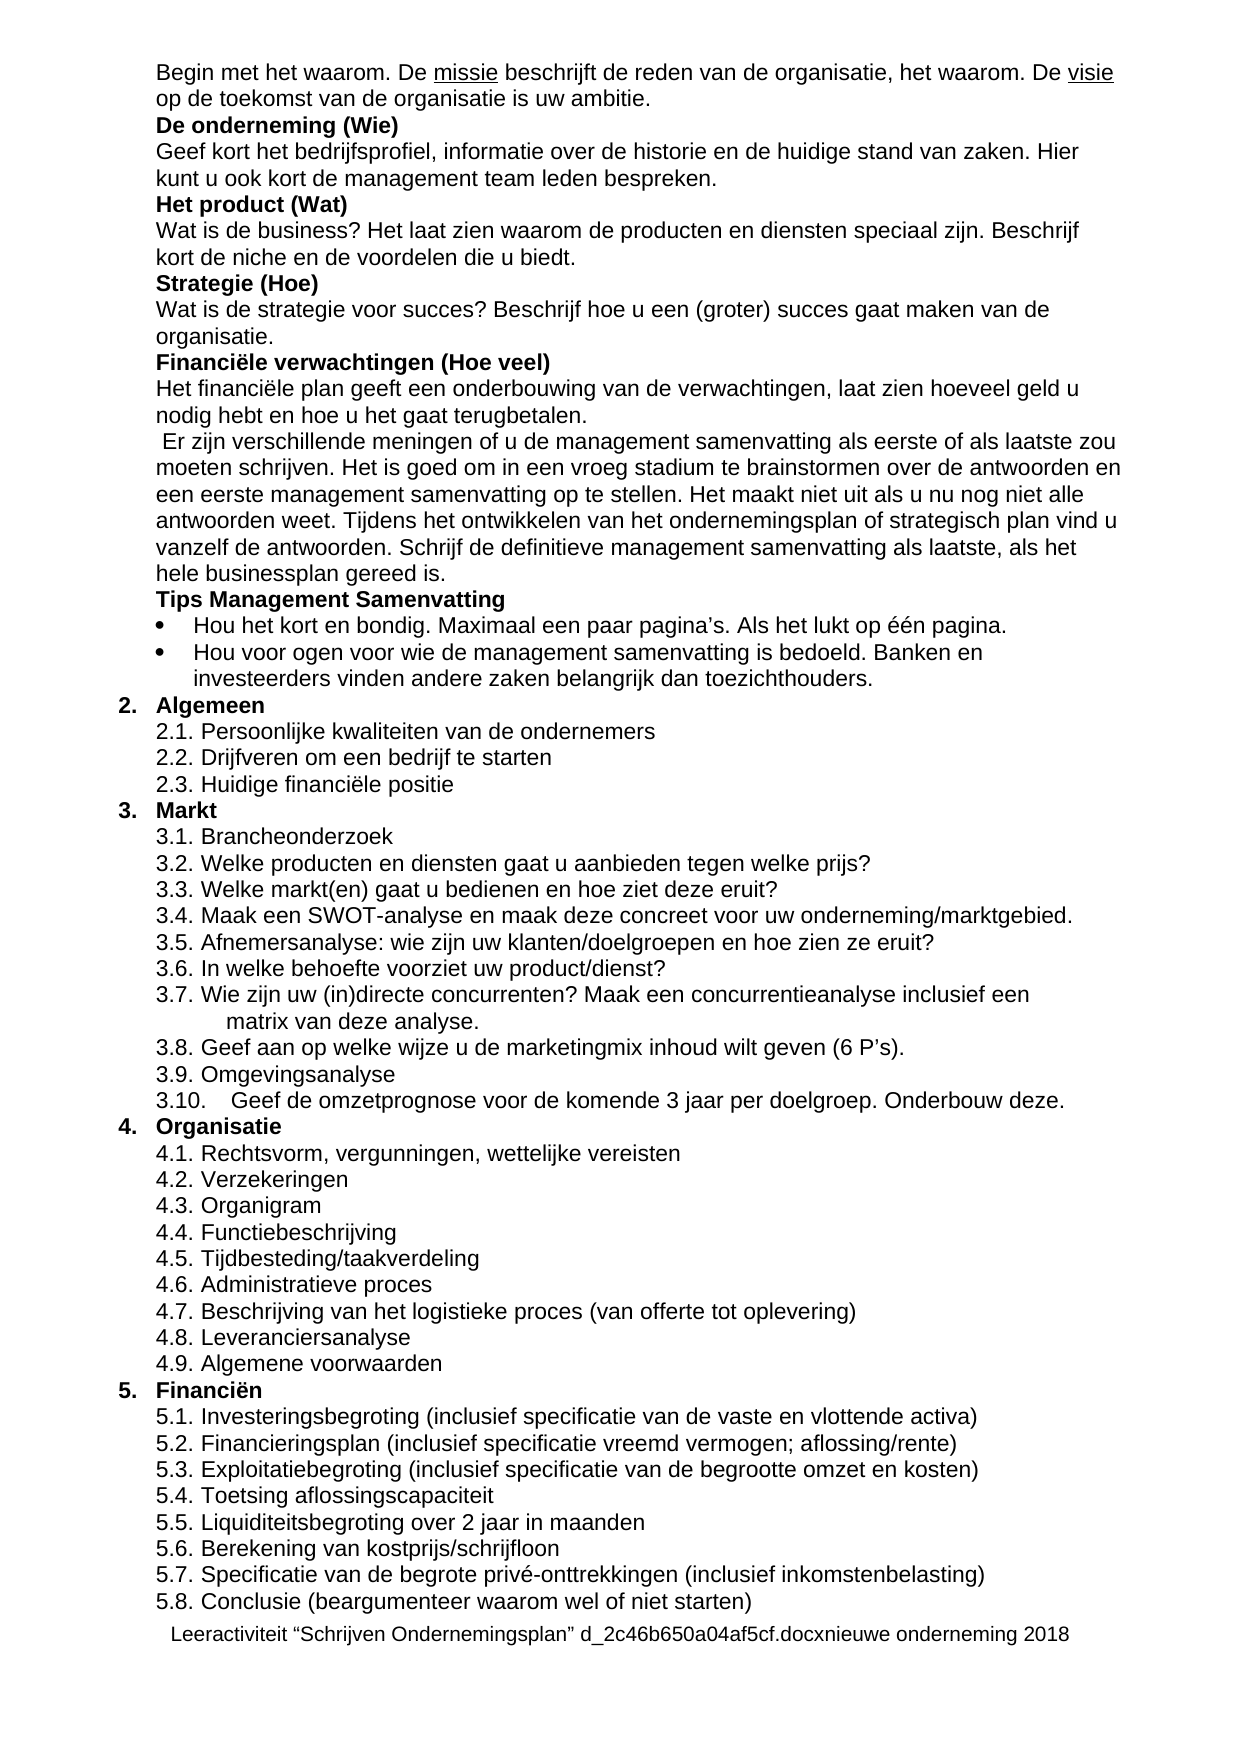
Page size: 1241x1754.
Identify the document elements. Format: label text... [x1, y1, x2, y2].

list Algemene voorwaarden [156, 1350, 1122, 1377]
list Algemeen [118, 692, 1122, 718]
list Hou voor ogen voor wie de management samenvatting is bedoeld. Banken en investeerders vinden andere zaken belangrijk dan toezichthouders. [156, 639, 1122, 692]
list Drijfveren om een bedrijf te starten [156, 744, 1122, 771]
list Investeringsbegroting (inclusief specificatie van de vaste en vlottende activa) [156, 1403, 1122, 1429]
text De onderneming (Wie) [156, 112, 1122, 138]
list Berekening van kostprijs/schrijfloon [156, 1535, 1122, 1561]
list Hou het kort en bondig. Maximaal een paar pagina’s. Als het lukt op één pagina. [156, 612, 1122, 639]
list Rechtsvorm, vergunningen, wettelijke vereisten [156, 1139, 1122, 1166]
list Afnemersanalyse: wie zijn uw klanten/doelgroepen en hoe zien ze eruit? [156, 929, 1122, 955]
list In welke behoefte voorziet uw product/dienst? [156, 955, 1122, 981]
text Begin met het waarom. De missie beschrijft de reden van de organisatie, het waarom. De visie op de toekomst van de organisatie is uw ambitie. [156, 59, 1122, 112]
list Financieringsplan (inclusief specificatie vreemd vermogen; aflossing/rente) [156, 1429, 1122, 1456]
list Organigram [156, 1192, 1122, 1219]
text Tips Management Samenvatting [156, 586, 1122, 612]
text Geef kort het bedrijfsprofiel, informatie over de historie en de huidige stand van zaken. Hier kunt u ook kort de management team leden bespreken. [156, 138, 1122, 191]
text matrix van deze analyse. [201, 1008, 1122, 1034]
list Maak een SWOT-analyse en maak deze concreet voor uw onderneming/marktgebied. [156, 902, 1122, 929]
list Beschrijving van het logistieke proces (van offerte tot oplevering) [156, 1298, 1122, 1324]
list Liquiditeitsbegroting over 2 jaar in maanden [156, 1508, 1122, 1535]
text Wat is de business? Het laat zien waarom de producten en diensten speciaal zijn. Beschrijf kort de niche en de voordelen die u biedt. [156, 217, 1122, 270]
list Leveranciersanalyse [156, 1324, 1122, 1350]
list Verzekeringen [156, 1166, 1122, 1192]
list Toetsing aflossingscapaciteit [156, 1482, 1122, 1508]
text Het financiële plan geeft een onderbouwing van de verwachtingen, laat zien hoeveel geld u nodig hebt en hoe u het gaat terugbetalen. [156, 375, 1122, 428]
list Persoonlijke kwaliteiten van de ondernemers [156, 718, 1122, 744]
list Markt [118, 797, 1122, 823]
list Brancheonderzoek [156, 823, 1122, 850]
list Wie zijn uw (in)directe concurrenten? Maak een concurrentieanalyse inclusief een [156, 981, 1122, 1008]
list Geef aan op welke wijze u de marketingmix inhoud wilt geven (6 P’s). [156, 1034, 1122, 1061]
text Financiële verwachtingen (Hoe veel) [156, 349, 1122, 375]
list Financiën [118, 1377, 1122, 1403]
list Conclusie (beargumenteer waarom wel of niet starten) [156, 1588, 1122, 1614]
text Wat is de strategie voor succes? Beschrijf hoe u een (groter) succes gaat maken van de organisatie. [156, 296, 1122, 349]
list Omgevingsanalyse [156, 1061, 1122, 1087]
list Functiebeschrijving [156, 1219, 1122, 1245]
list Specificatie van de begrote privé-onttrekkingen (inclusief inkomstenbelasting) [156, 1561, 1122, 1588]
text Strategie (Hoe) [156, 270, 1122, 296]
list Tijdbesteding/taakverdeling [156, 1245, 1122, 1271]
list Organisatie [118, 1113, 1122, 1139]
list Administratieve proces [156, 1271, 1122, 1298]
text Er zijn verschillende meningen of u de management samenvatting als eerste of als laatste zou moeten schrijven. Het is goed om in een vroeg stadium te brainstormen over de antwoorden en een eerste management samenvatting op te stellen. Het maakt niet uit als u nu nog niet alle antwoorden weet. Tijdens het ontwikkelen van het ondernemingsplan of strategisch plan vind u vanzelf de antwoorden. Schrijf de definitieve management samenvatting als laatste, als het hele businessplan gereed is. [156, 428, 1122, 586]
list Welke markt(en) gaat u bedienen en hoe ziet deze eruit? [156, 876, 1122, 902]
text Het product (Wat) [156, 191, 1122, 217]
list Welke producten en diensten gaat u aanbieden tegen welke prijs? [156, 850, 1122, 876]
list Huidige financiële positie [156, 771, 1122, 797]
list Geef de omzetprognose voor de komende 3 jaar per doelgroep. Onderbouw deze. [156, 1087, 1122, 1113]
list Exploitatiebegroting (inclusief specificatie van de begrootte omzet en kosten) [156, 1456, 1122, 1482]
